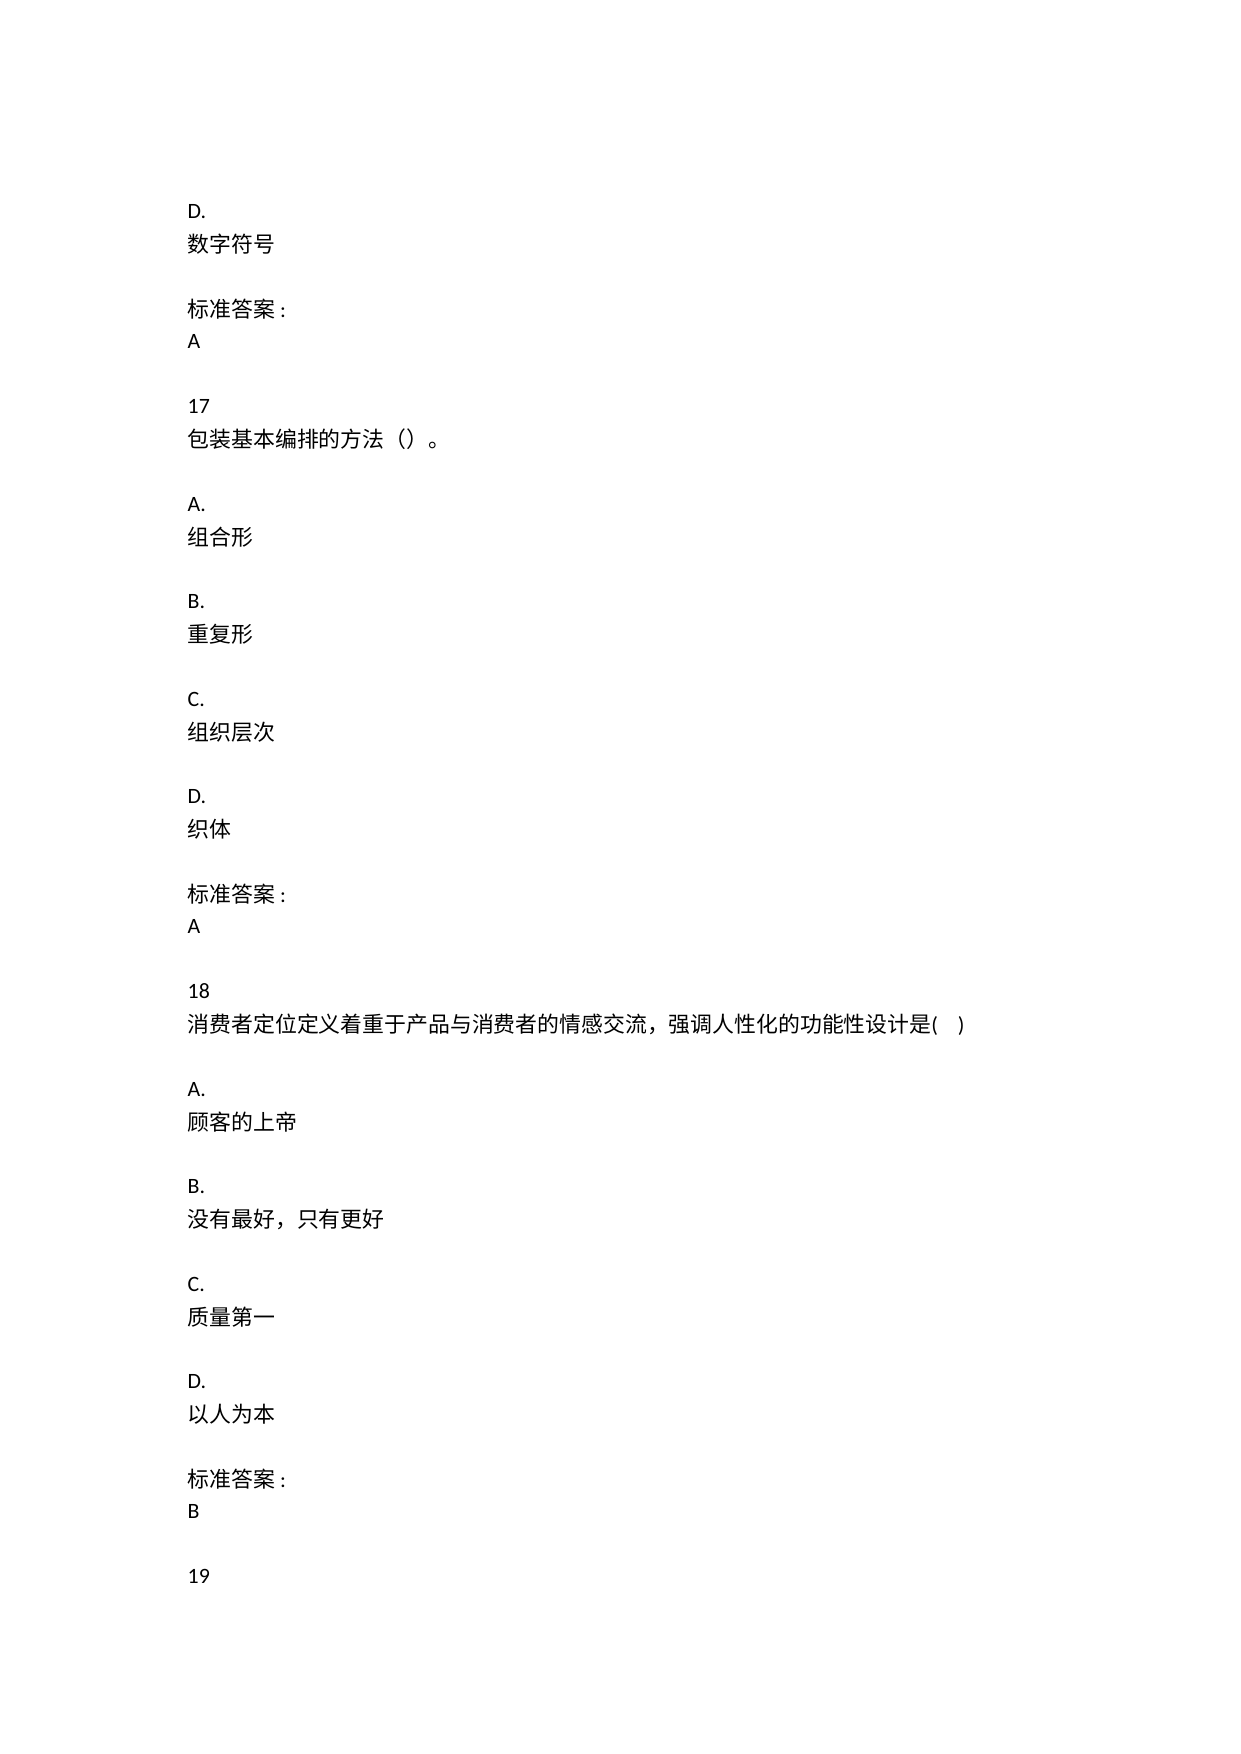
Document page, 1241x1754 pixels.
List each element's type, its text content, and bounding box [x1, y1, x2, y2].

text 顾客的上帝 [187, 1104, 1053, 1137]
text 质量第一 [187, 1299, 1053, 1332]
text 标准答案 : [187, 1462, 1053, 1494]
text 19 [187, 1559, 1053, 1592]
text B. [187, 1169, 1053, 1202]
text A [187, 324, 1053, 357]
text D. [187, 1364, 1053, 1397]
text A. [187, 1072, 1053, 1104]
text 数字符号 [187, 227, 1053, 259]
text 组合形 [187, 519, 1053, 552]
text A [187, 909, 1053, 942]
text 18 [187, 974, 1053, 1007]
text 标准答案 : [187, 292, 1053, 324]
text C. [187, 682, 1053, 714]
text 标准答案 : [187, 877, 1053, 909]
text C. [187, 1267, 1053, 1299]
text D. [187, 779, 1053, 812]
text A. [187, 487, 1053, 519]
text B. [187, 584, 1053, 617]
text D. [187, 194, 1053, 227]
text 包装基本编排的方法（）。 [187, 422, 1053, 454]
text 消费者定位定义着重于产品与消费者的情感交流，强调人性化的功能性设计是( ) [187, 1007, 1053, 1039]
text 没有最好，只有更好 [187, 1202, 1053, 1234]
text B [187, 1494, 1053, 1527]
text 组织层次 [187, 714, 1053, 747]
text 织体 [187, 812, 1053, 844]
text 17 [187, 389, 1053, 422]
text 重复形 [187, 617, 1053, 649]
text 以人为本 [187, 1397, 1053, 1429]
